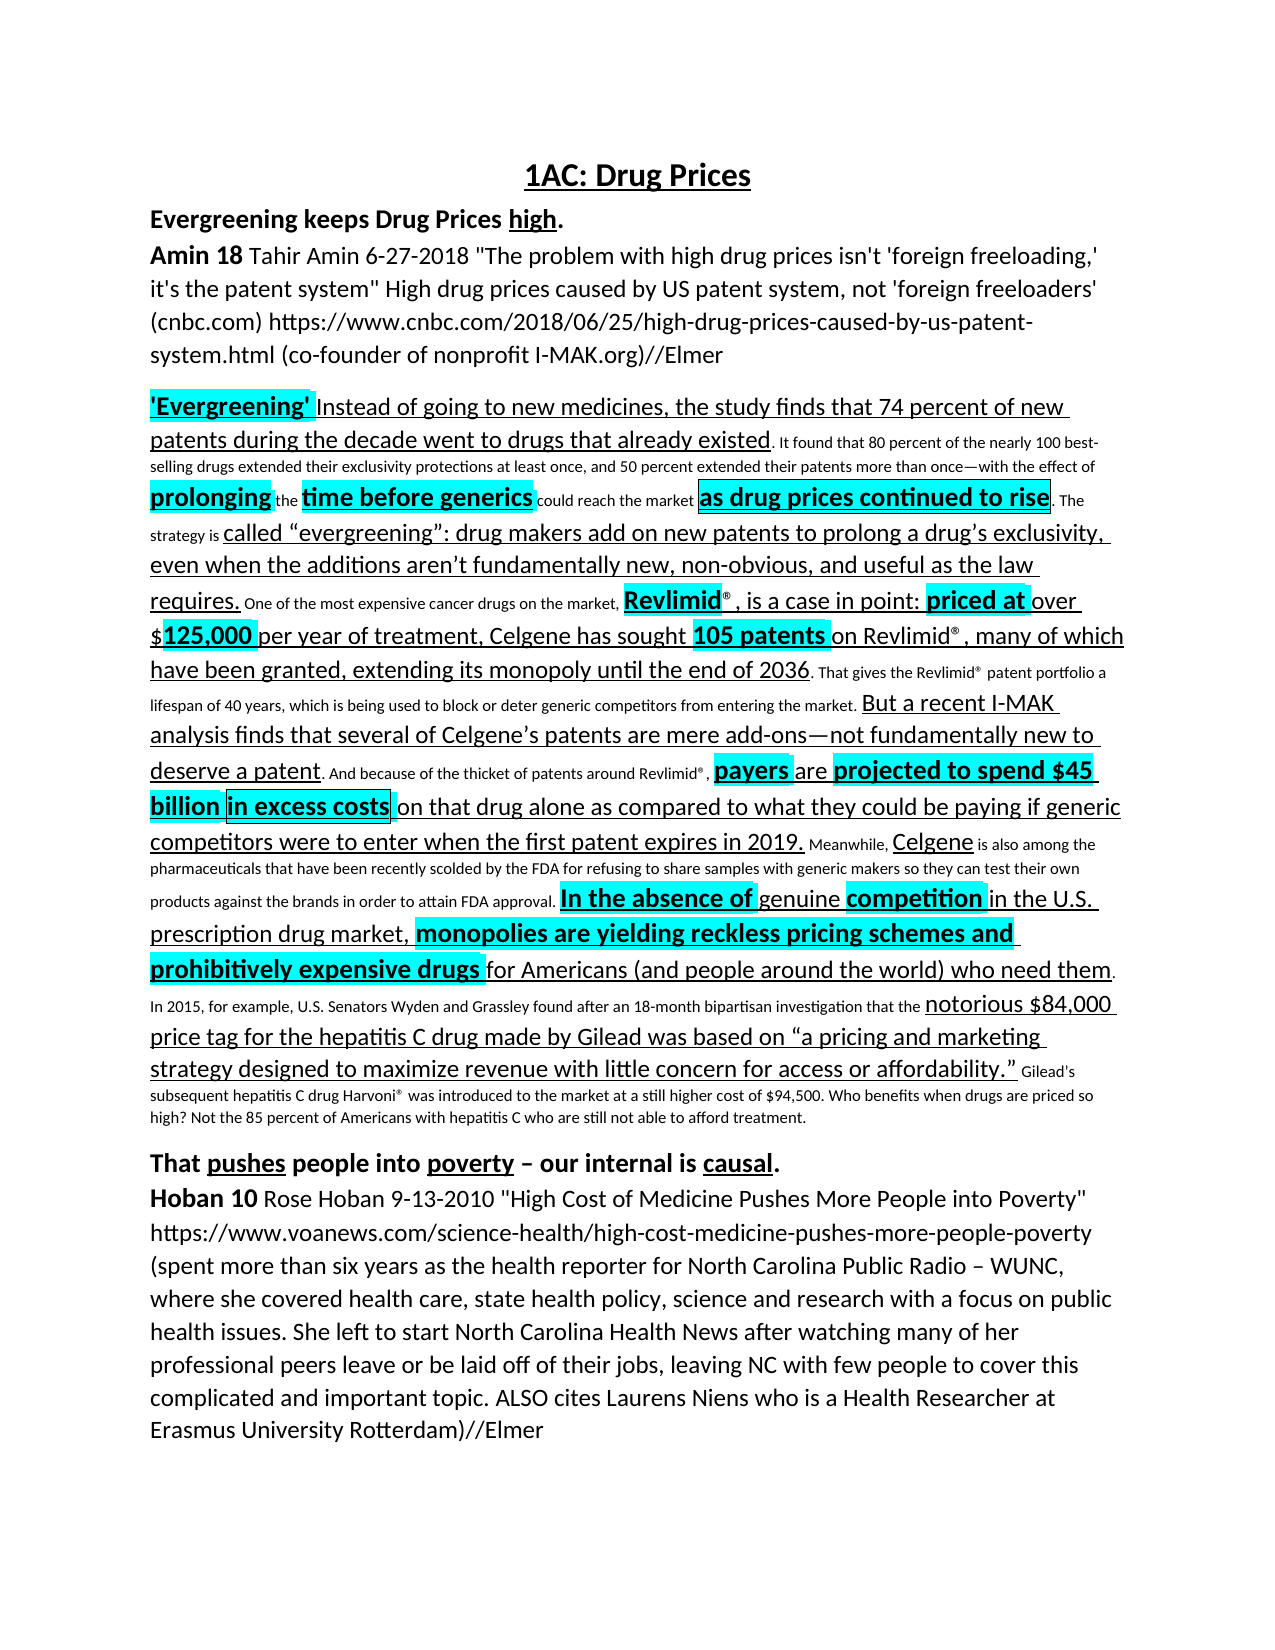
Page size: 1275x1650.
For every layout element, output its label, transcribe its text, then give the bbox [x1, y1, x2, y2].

subtitle 1AC: Drug Prices [150, 154, 1125, 195]
text Amin 18 Tahir Amin 6-27-2018 "The problem with high drug prices isn't 'foreign freeloading,' it's the patent system" High drug prices caused by US patent system, not 'foreign freeloaders' (cnbc.com) https://www.cnbc.com/2018/06/25/high-drug-prices-caused-by-us-patent-system.html (co-founder of nonprofit I-MAK.org)//Elmer [150, 238, 1125, 370]
text 'Evergreening' Instead of going to new medicines, the study finds that 74 percent of new patents during the decade went to drugs that already existed. It found that 80 percent of the nearly 100 best-selling drugs extended their exclusivity protections at least once, and 50 percent extended their patents more than once—with the effect of prolonging the time before generics could reach the market as drug prices continued to rise. The strategy is called “evergreening”: drug makers add on new patents to prolong a drug’s exclusivity, even when the additions aren’t fundamentally new, non-obvious, and useful as the law requires. One of the most expensive cancer drugs on the market, Revlimid®, is a case in point: priced at over $125,000 per year of treatment, Celgene has sought 105 patents on Revlimid®, many of which have been granted, extending its monopoly until the end of 2036. That gives the Revlimid® patent portfolio a lifespan of 40 years, which is being used to block or deter generic competitors from entering the market. But a recent I-MAK analysis finds that several of Celgene’s patents are mere add-ons—not fundamentally new to deserve a patent. And because of the thicket of patents around Revlimid®, payers are projected to spend $45 billion in excess costs on that drug alone as compared to what they could be paying if generic competitors were to enter when the first patent expires in 2019. Meanwhile, Celgene is also among the pharmaceuticals that have been recently scolded by the FDA for refusing to share samples with generic makers so they can test their own products against the brands in order to attain FDA approval. In the absence of genuine competition in the U.S. prescription drug market, monopolies are yielding reckless pricing schemes and prohibitively expensive drugs for Americans (and people around the world) who need them. In 2015, for example, U.S. Senators Wyden and Grassley found after an 18-month bipartisan investigation that the notorious $84,000 price tag for the hepatitis C drug made by Gilead was based on “a pricing and marketing strategy designed to maximize revenue with little concern for access or affordability.” Gilead’s subsequent hepatitis C drug Harvoni® was introduced to the market at a still higher cost of $94,500. Who benefits when drugs are priced so high? Not the 85 percent of Americans with hepatitis C who are still not able to afford treatment. [150, 389, 1125, 1128]
text Hoban 10 Rose Hoban 9-13-2010 "High Cost of Medicine Pushes More People into Poverty" https://www.voanews.com/science-health/high-cost-medicine-pushes-more-people-poverty (spent more than six years as the health reporter for North Carolina Public Radio – WUNC, where she covered health care, state health policy, science and research with a focus on public health issues. She left to start North Carolina Health News after watching many of her professional peers leave or be laid off of their jobs, leaving NC with few people to cover this complicated and important topic. ALSO cites Laurens Niens who is a Health Researcher at Erasmus University Rotterdam)//Elmer [150, 1182, 1125, 1445]
subtitle Evergreening keeps Drug Prices high. [150, 202, 1125, 235]
subtitle That pushes people into poverty – our internal is causal. [150, 1146, 1125, 1179]
